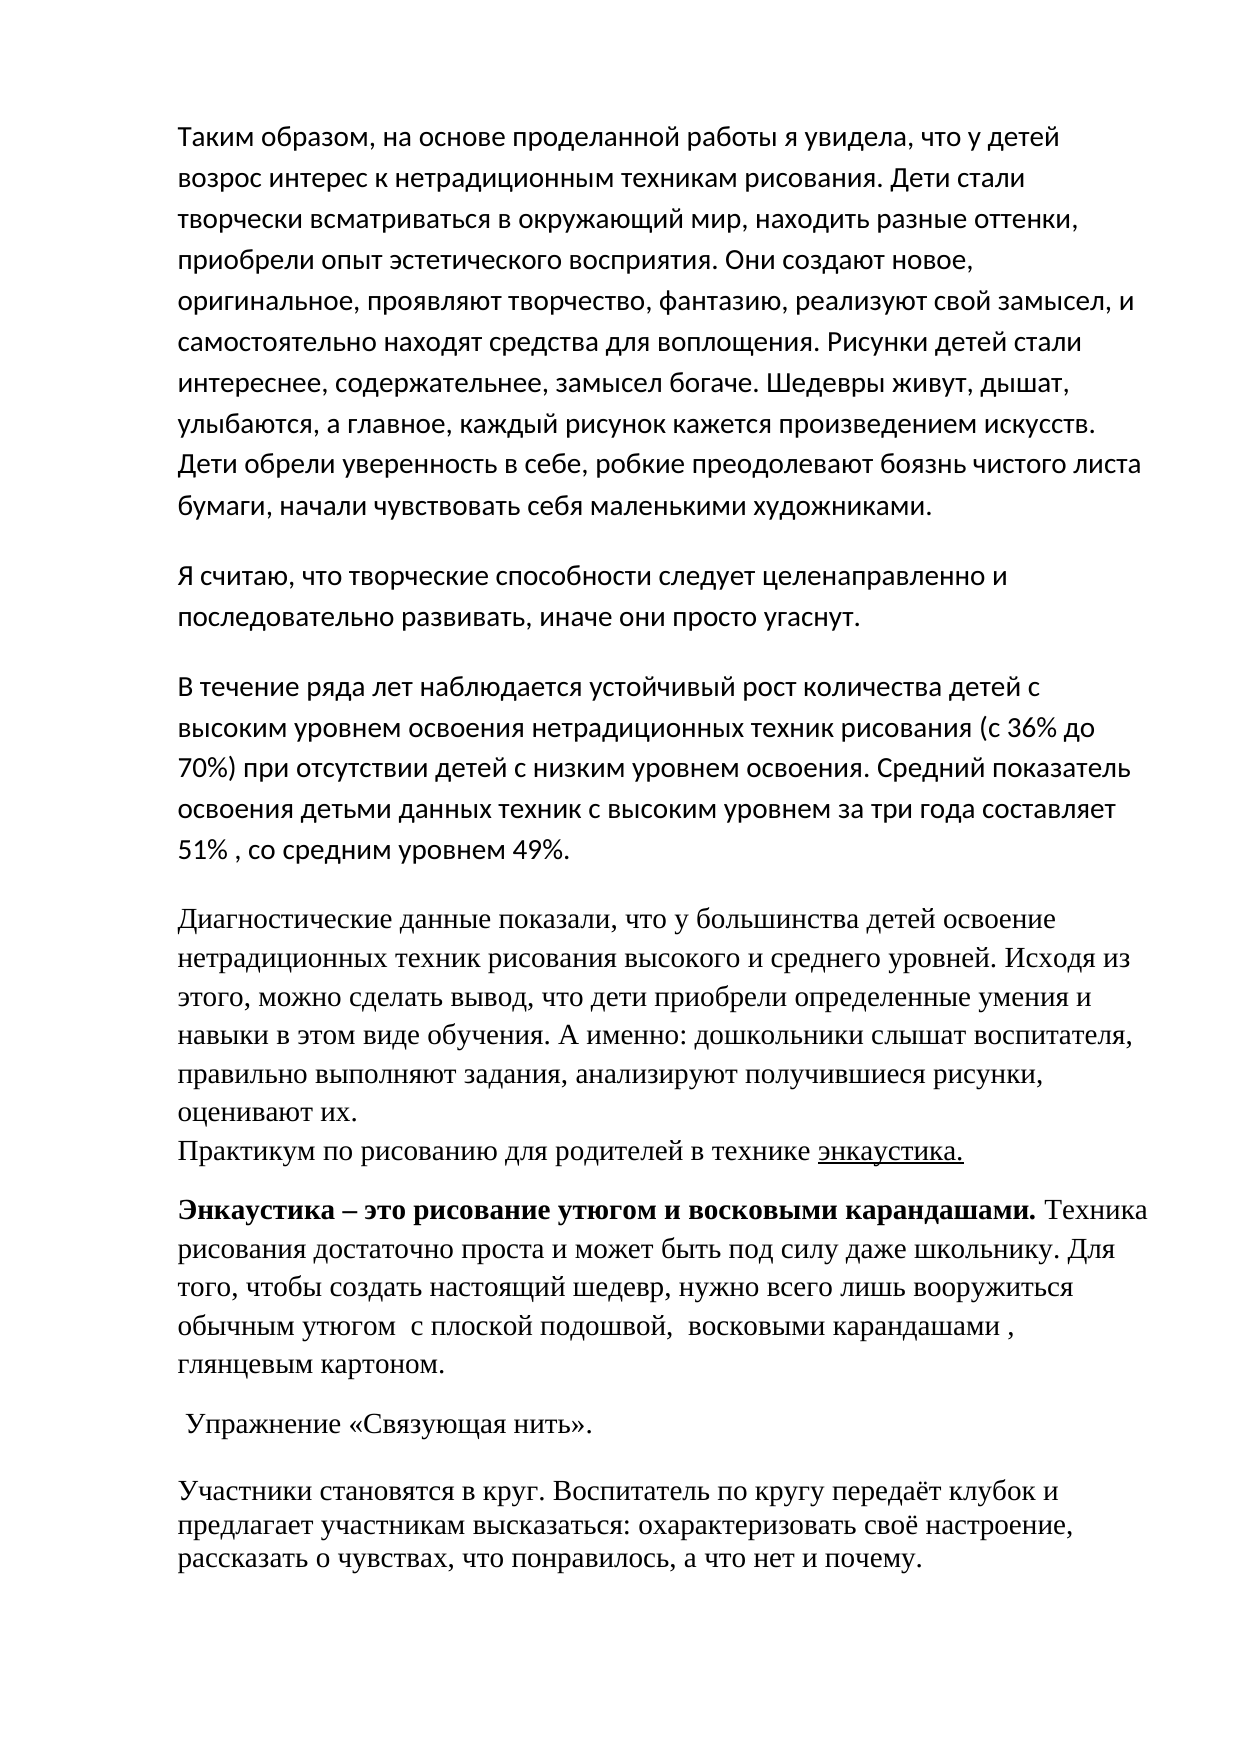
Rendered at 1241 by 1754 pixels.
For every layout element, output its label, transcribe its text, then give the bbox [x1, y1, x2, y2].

text Участники становятся в круг. Воспитатель по кругу передаёт клубок и предлагает участникам высказаться: охарактеризовать своё настроение, рассказать о чувствах, что понравилось, а что нет и почему. [177, 1473, 1152, 1574]
text В течение ряда лет наблюдается устойчивый рост количества детей с высоким уровнем освоения нетрадиционных техник рисования (с 36% до 70%) при отсутствии детей с низким уровнем освоения. Средний показатель освоения детьми данных техник с высоким уровнем за три года составляет 51% , со средним уровнем 49%. [177, 668, 1152, 867]
text Практикум по рисованию для родителей в технике энкаустика. [177, 1133, 1152, 1166]
text Я считаю, что творческие способности следует целенаправленно и последовательно развивать, иначе они просто угаснут. [177, 557, 1152, 633]
text Таким образом, на основе проделанной работы я увидела, что у детей возрос интерес к нетрадиционным техникам рисования. Дети стали творчески всматриваться в окружающий мир, находить разные оттенки, приобрели опыт эстетического восприятия. Они создают новое, оригинальное, проявляют творчество, фантазию, реализуют свой замысел, и самостоятельно находят средства для воплощения. Рисунки детей стали интереснее, содержательнее, замысел богаче. Шедевры живут, дышат, улыбаются, а главное, каждый рисунок кажется произведением искусств. Дети обрели уверенность в себе, робкие преодолевают боязнь чистого листа бумаги, начали чувствовать себя маленькими художниками. [177, 118, 1152, 522]
text Энкаустика – это рисование утюгом и восковыми карандашами. Техника рисования достаточно проста и может быть под силу даже школьнику. Для того, чтобы создать настоящий шедевр, нужно всего лишь вооружиться обычным утюгом с плоской подошвой, восковыми карандашами , глянцевым картоном. [177, 1192, 1152, 1380]
subtitle Упражнение «Связующая нить». [177, 1406, 1152, 1439]
subtitle Диагностические данные показали, что у большинства детей освоение нетрадиционных техник рисования высокого и среднего уровней. Исходя из этого, можно сделать вывод, что дети приобрели определенные умения и навыки в этом виде обучения. А именно: дошкольники слышат воспитателя, правильно выполняют задания, анализируют получившиеся рисунки, оценивают их. [177, 902, 1152, 1128]
